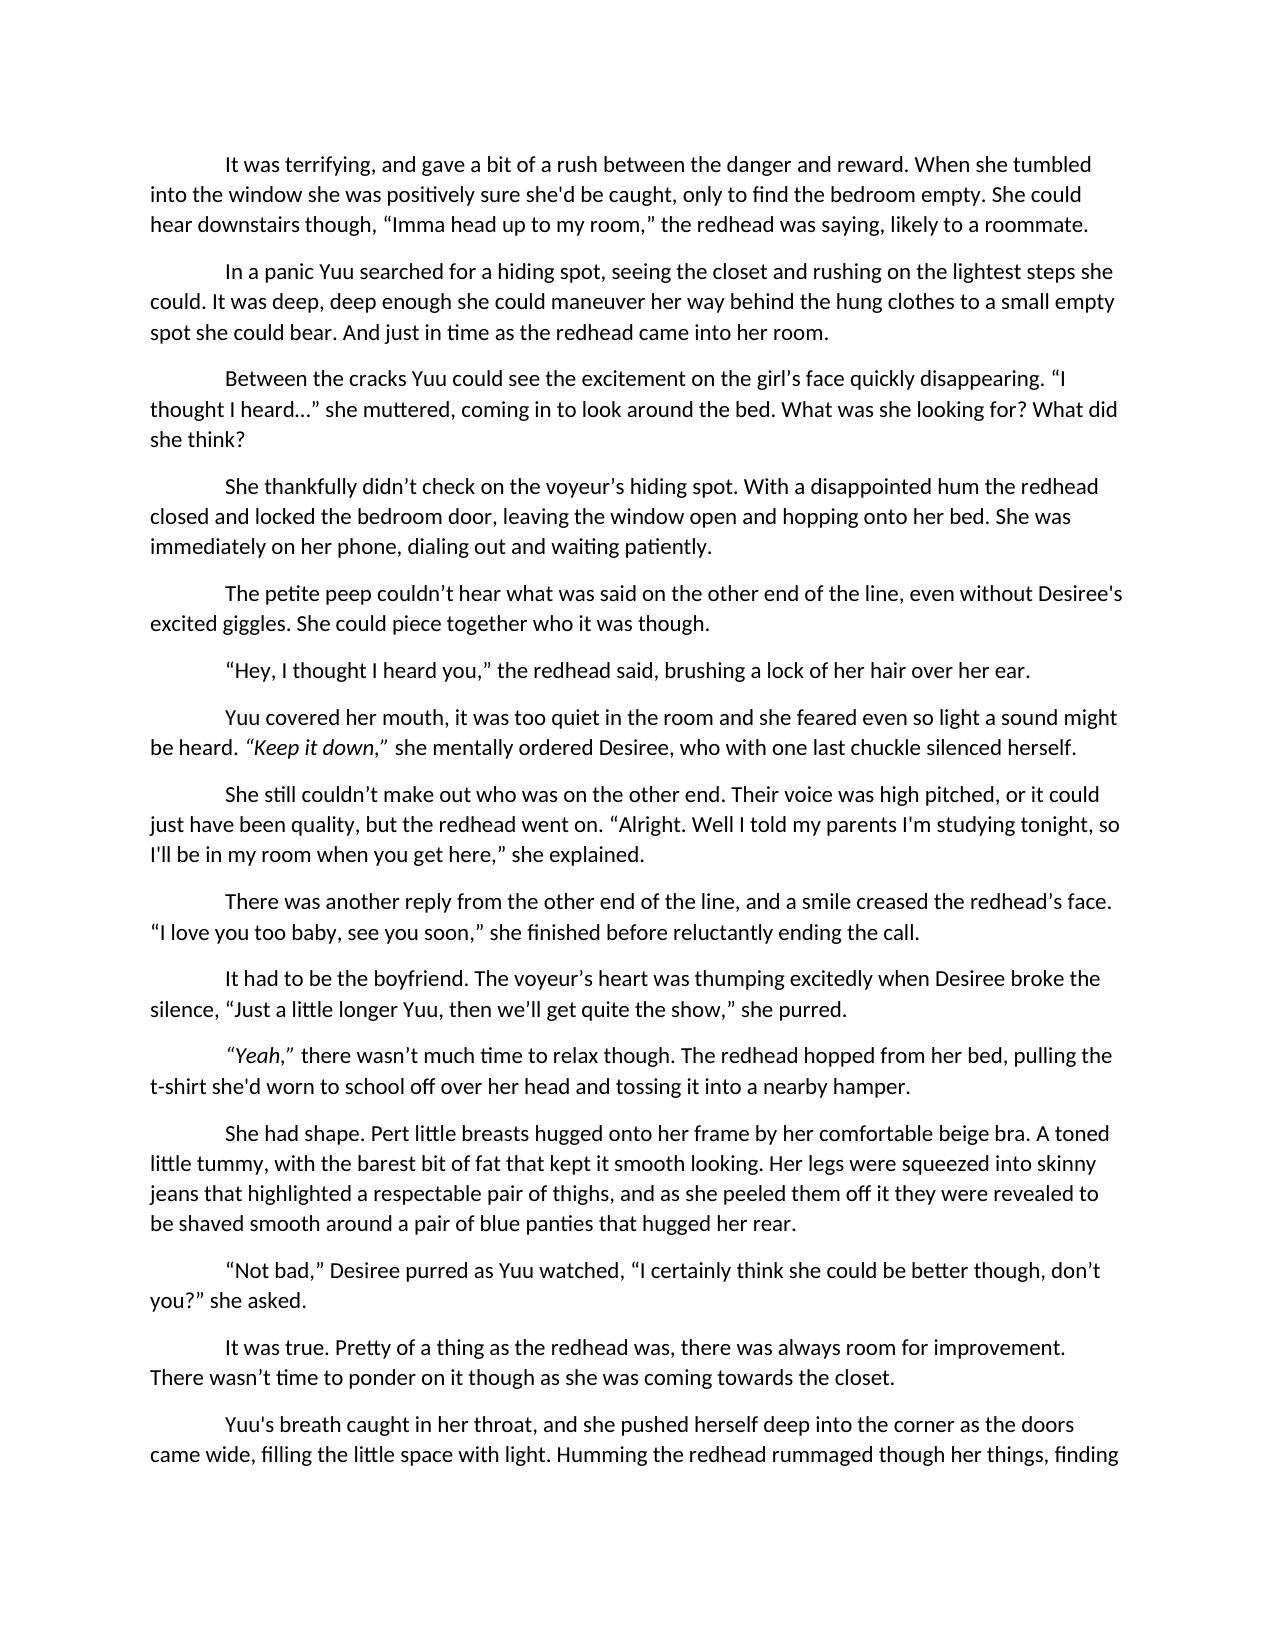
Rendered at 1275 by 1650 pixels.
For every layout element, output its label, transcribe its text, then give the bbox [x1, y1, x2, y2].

text Yuu covered her mouth, it was too quiet in the room and she feared even so light a sound might be heard. “Keep it down,” she mentally ordered Desiree, who with one last chuckle silenced herself. [150, 703, 1125, 761]
text It was true. Pretty of a thing as the redhead was, there was always room for improvement. There wasn’t time to ponder on it though as she was coming towards the closet. [150, 1333, 1125, 1392]
text “Not bad,” Desiree purred as Yuu watched, “I certainly think she could be better though, don’t you?” she asked. [150, 1256, 1125, 1314]
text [150, 1410, 1125, 1469]
text The petite peep couldn’t hear what was said on the other end of the line, even without Desiree's excited giggles. She could piece together who it was though. [150, 579, 1125, 637]
text “Hey, I thought I heard you,” the redhead said, brushing a lock of her hair over her ear. [150, 656, 1125, 684]
text She still couldn’t make out who was on the other end. Their voice was high pitched, or it could just have been quality, but the redhead went on. “Alright. Well I told my parents I'm studying tonight, so I'll be in my room when you get here,” she explained. [150, 780, 1125, 869]
text It was terrifying, and gave a bit of a rush between the danger and reward. When she tumbled into the window she was positively sure she'd be caught, only to find the bedroom empty. She could hear downstairs though, “Imma head up to my room,” the redhead was saying, likely to a roommate. [150, 150, 1125, 238]
text She had shape. Pert little breasts hugged onto her frame by her comfortable beige bra. A toned little tummy, with the barest bit of fat that kept it smooth looking. Her legs were squeezed into skinny jeans that highlighted a respectable pair of thighs, and as she peeled them off it they were revealed to be shaved smooth around a pair of blue panties that hugged her rear. [150, 1119, 1125, 1237]
text In a panic Yuu searched for a hiding spot, seeing the closet and rushing on the lightest steps she could. It was deep, deep enough she could maneuver her way behind the hung clothes to a small empty spot she could bear. And just in time as the redhead came into her room. [150, 257, 1125, 346]
text She thankfully didn’t check on the voyeur’s hiding spot. With a disappointed hum the redhead closed and locked the bedroom door, leaving the window open and hopping onto her bed. She was immediately on her phone, dialing out and waiting patiently. [150, 472, 1125, 560]
text Between the cracks Yuu could see the excitement on the girl’s face quickly disappearing. “I thought I heard…” she muttered, coming in to look around the bed. What was she looking for? What did she think? [150, 364, 1125, 453]
text It had to be the boyfriend. The voyeur’s heart was thumping excitedly when Desiree broke the silence, “Just a little longer Yuu, then we’ll get quite the show,” she purred. [150, 964, 1125, 1023]
text “Yeah,” there wasn’t much time to relax though. The redhead hopped from her bed, pulling the t-shirt she'd worn to school off over her head and tossing it into a nearby hamper. [150, 1042, 1125, 1100]
text There was another reply from the other end of the line, and a smile creased the redhead’s face. “I love you too baby, see you soon,” she finished before reluctantly ending the call. [150, 887, 1125, 946]
